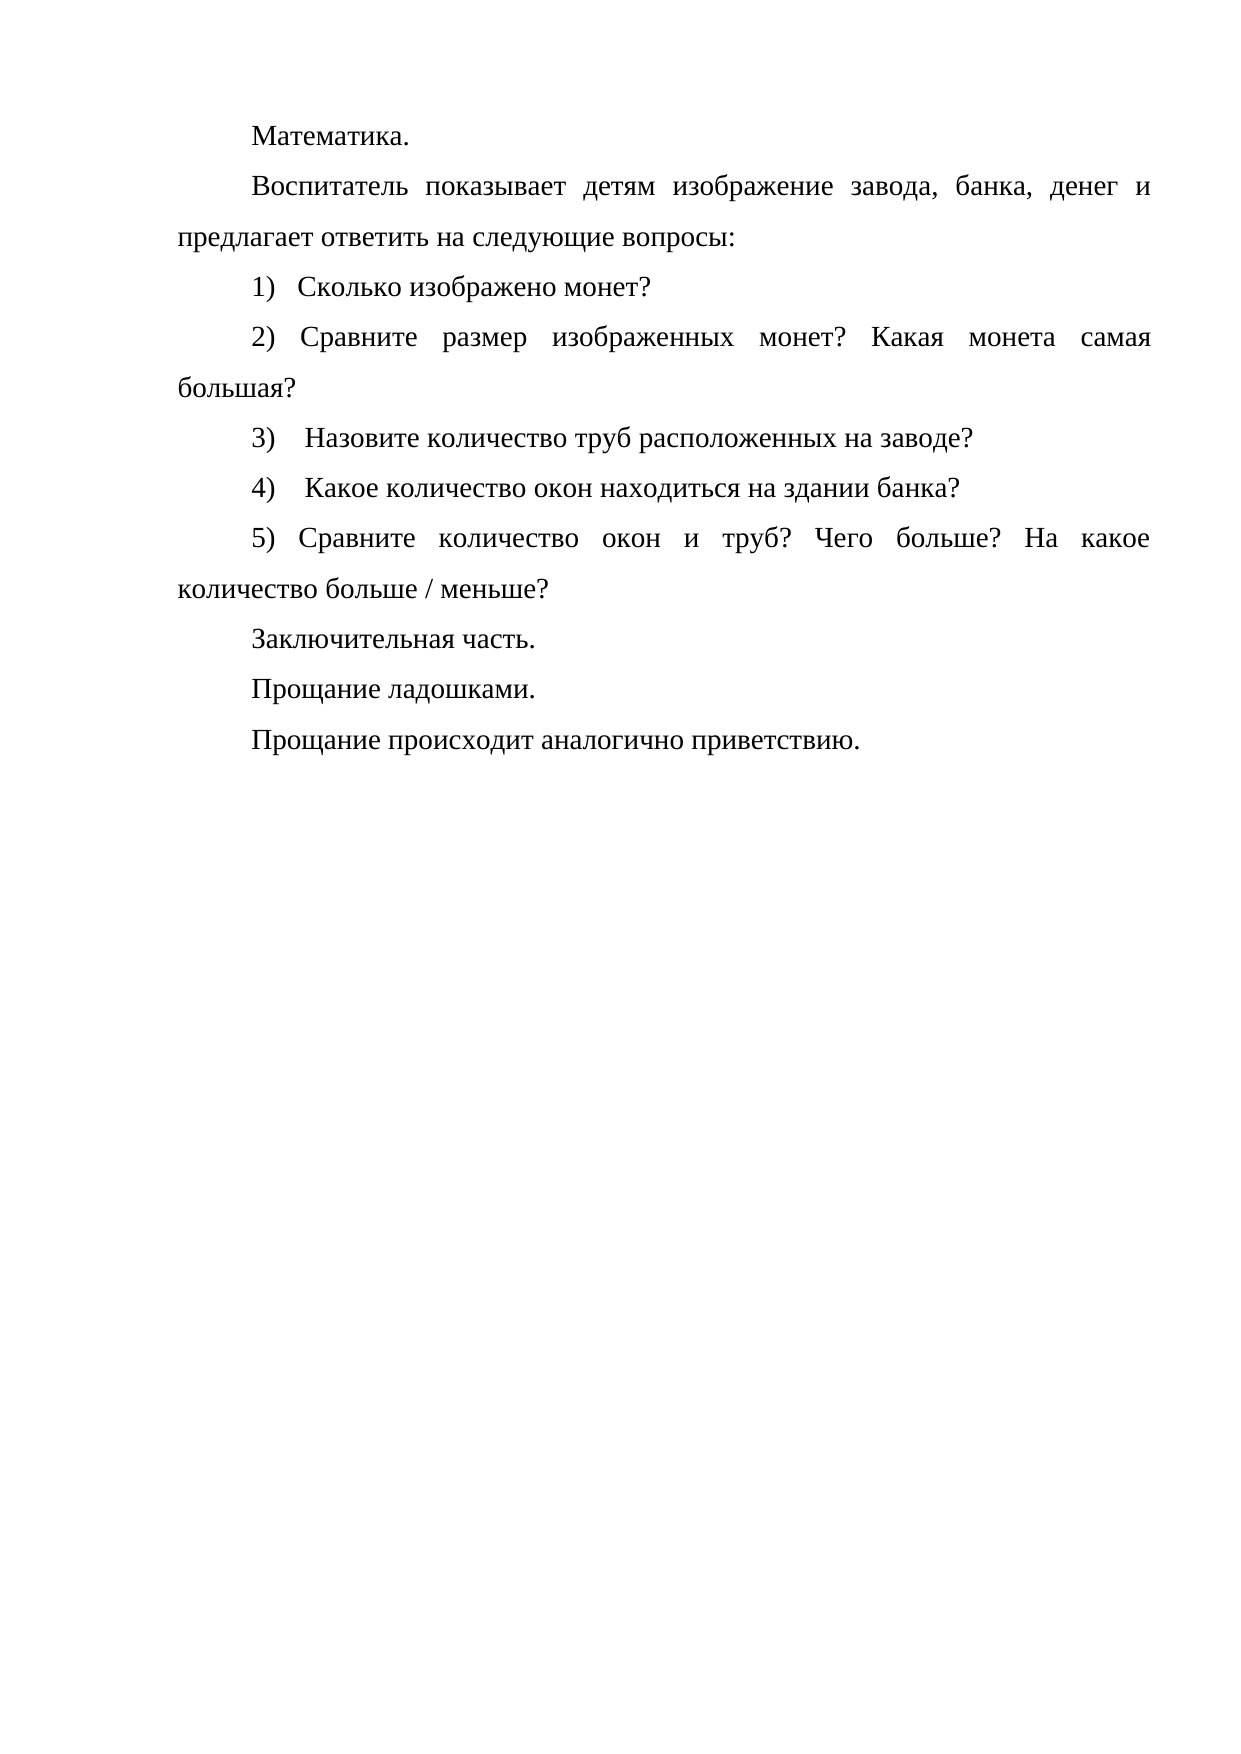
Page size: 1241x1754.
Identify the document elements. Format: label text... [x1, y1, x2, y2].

text 4) Какое количество окон находиться на здании банка? [177, 470, 1152, 504]
text Прощание происходит аналогично приветствию. [177, 722, 1152, 755]
text 3) Назовите количество труб расположенных на заводе? [177, 420, 1152, 453]
text Заключительная часть. [177, 621, 1152, 655]
text Математика. [177, 118, 1152, 152]
text Воспитатель показывает детям изображение завода, банка, денег и предлагает ответить на следующие вопросы: [177, 168, 1152, 252]
text Прощание ладошками. [177, 672, 1152, 705]
text 2) Сравните размер изображенных монет? Какая монета самая большая? [177, 319, 1152, 403]
text 5) Сравните количество окон и труб? Чего больше? На какое количество больше / меньше? [177, 521, 1152, 604]
text 1) Сколько изображено монет? [177, 269, 1152, 303]
